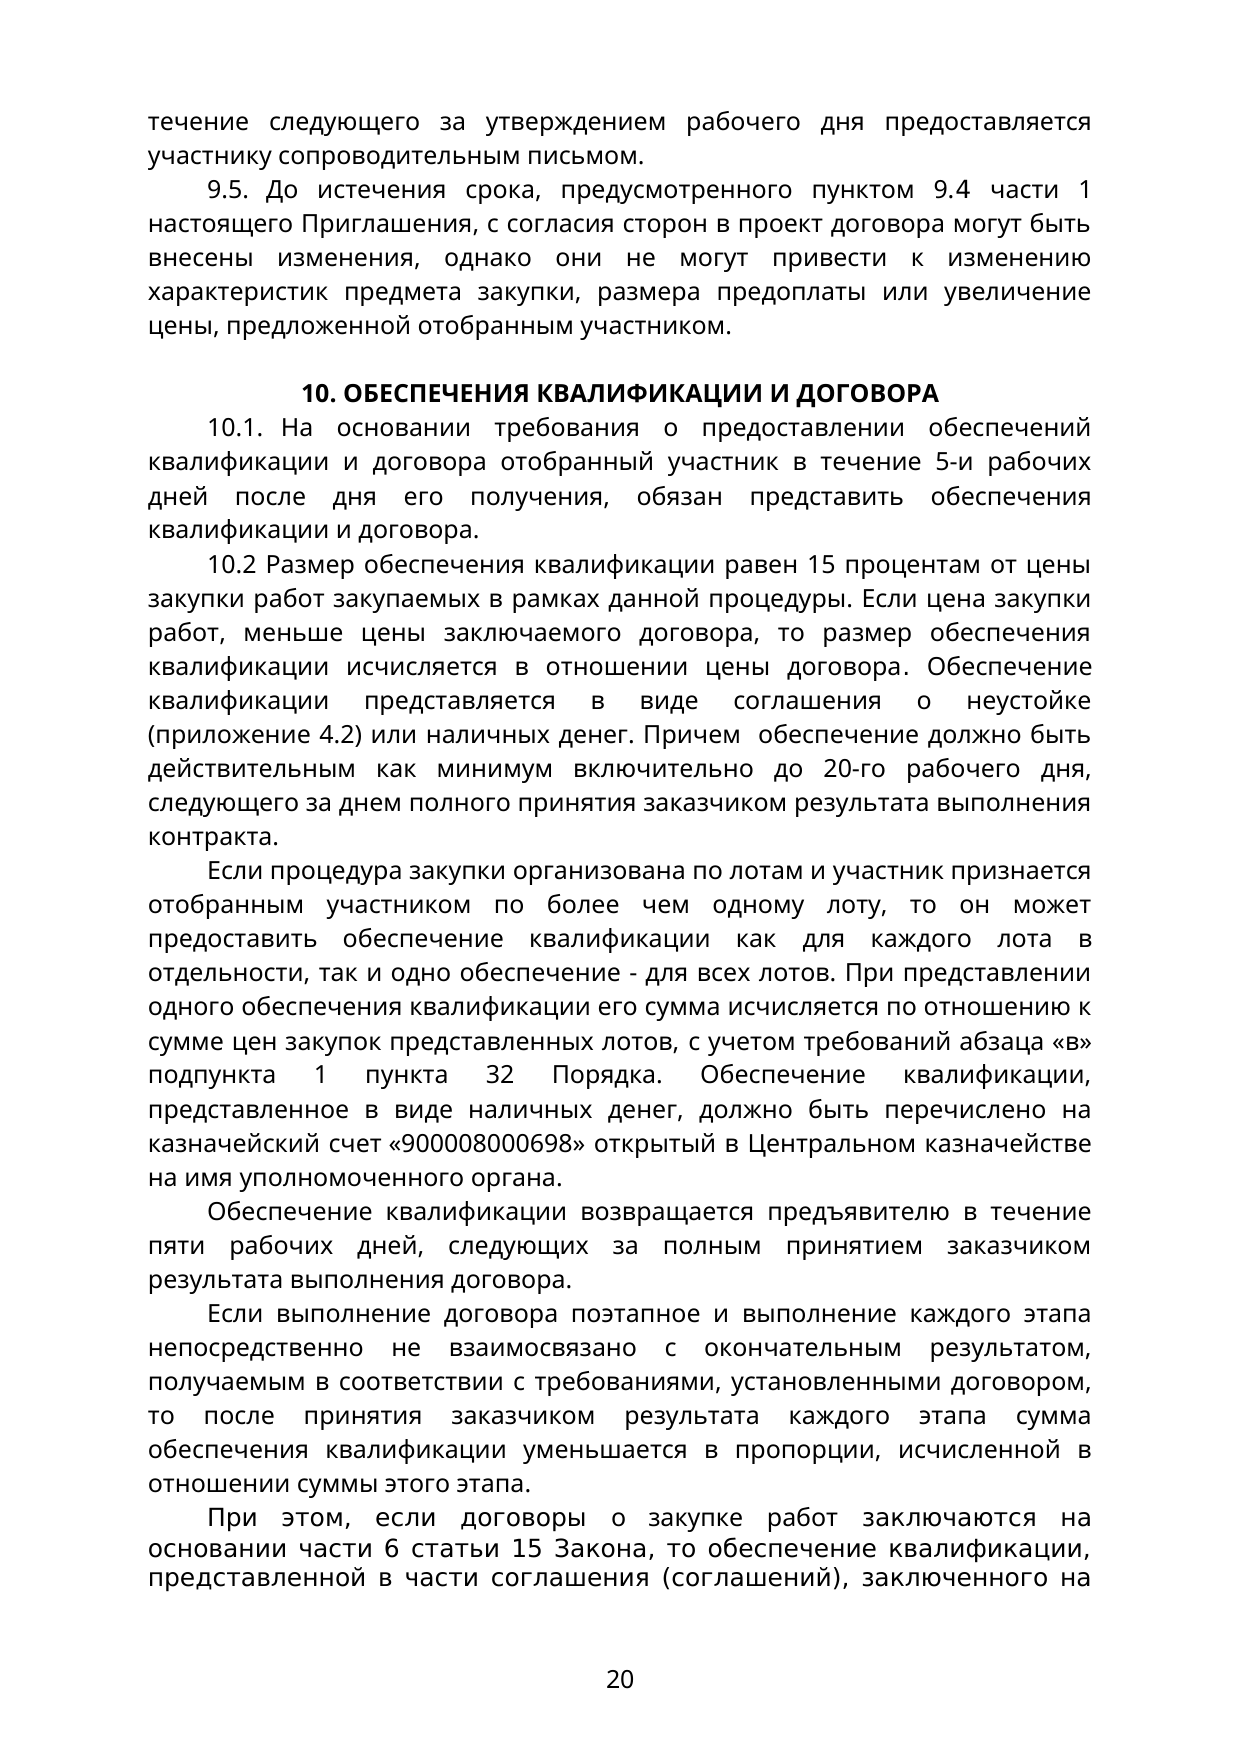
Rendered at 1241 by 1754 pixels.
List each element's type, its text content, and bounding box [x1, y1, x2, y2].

text Если выполнение договора поэтапное и выполнение каждого этапа непосредственно не взаимосвязано с окончательным результатом, получаемым в соответствии с требованиями, установленными договором, то после принятия заказчиком результата каждого этапа сумма обеспечения квалификации уменьшается в пропорции, исчисленной в отношении суммы этого этапа. [148, 1296, 1092, 1500]
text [148, 103, 1092, 172]
text 10.2 Размер обеспечения квалификации равен 15 процентам от цены закупки работ закупаемых в рамках данной процедуры. Если цена закупки работ, меньше цены заключаемого договора, то размер обеспечения квалификации исчисляется в отношении цены договора. Обеспечение квалификации представляется в виде соглашения о неустойке (приложение 4.2) или наличных денег. Причем обеспечение должно быть действительным как минимум включительно до 20-го рабочего дня, следующего за днем полного принятия заказчиком результата выполнения контракта. [148, 546, 1092, 853]
text Обеспечение квалификации возвращается предъявителю в течение пяти рабочих дней, следующих за полным принятием заказчиком результата выполнения договора. [148, 1193, 1092, 1296]
text Если процедура закупки организована по лотам и участник признается отобранным участником по более чем одному лоту, то он может предоставить обеспечение квалификации как для каждого лота в отдельности, так и одно обеспечение - для всех лотов. При представлении одного обеспечения квалификации его сумма исчисляется по отношению к сумме цен закупок представленных лотов, с учетом требований абзаца «в» подпункта 1 пункта 32 Порядка. Обеспечение квалификации, представленное в виде наличных денег, должно быть перечислено на казначейский счет «900008000698» открытый в Центральном казначействе на имя уполномоченного органа. [148, 853, 1092, 1193]
text 9.5. До истечения срока, предусмотренного пунктом 9.4 части 1 настоящего Приглашения, с согласия сторон в проект договора могут быть внесены изменения, однако они не могут привести к изменению характеристик предмета закупки, размера предоплаты или увеличение цены, предложенной отобранным участником. [148, 172, 1092, 342]
text 10.1. На основании требования о предоставлении обеспечений квалификации и договора отобранный участник в течение 5-и рабочих дней после дня его получения, обязан представить обеспечения квалификации и договора. [148, 410, 1092, 546]
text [148, 1500, 1092, 1592]
text 10. ОБЕСПЕЧЕНИЯ КВАЛИФИКАЦИИ И ДОГОВОРА [148, 376, 1092, 410]
